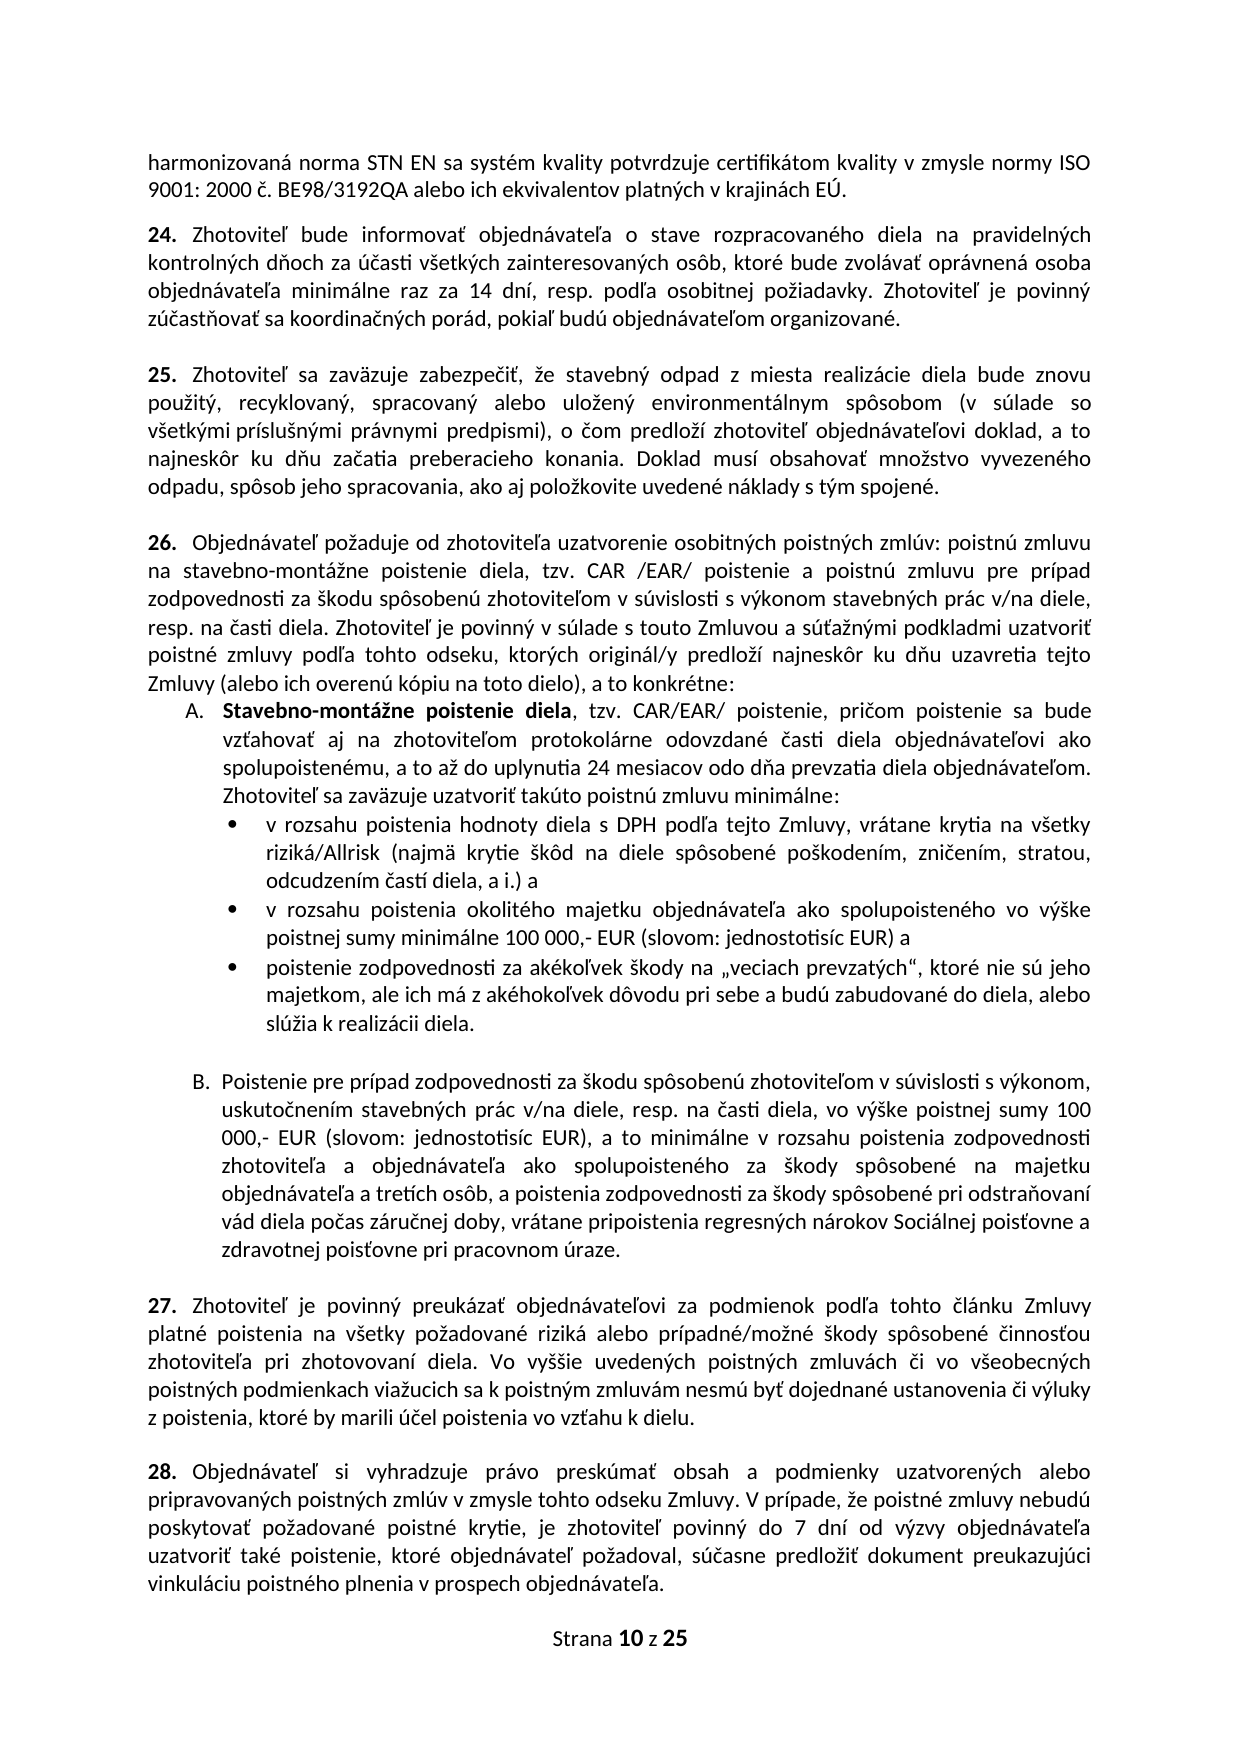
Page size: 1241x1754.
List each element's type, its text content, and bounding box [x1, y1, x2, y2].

text B. Poistenie pre prípad zodpovednosti za škodu spôsobenú zhotoviteľom v súvislosti s výkonom, uskutočnením stavebných prác v/na diele, resp. na časti diela, vo výške poistnej sumy 100 000,- EUR (slovom: jednostotisíc EUR), a to minimálne v rozsahu poistenia zodpovednosti zhotoviteľa a objednávateľa ako spolupoisteného za škody spôsobené na majetku objednávateľa a tretích osôb, a poistenia zodpovednosti za škody spôsobené pri odstraňovaní vád diela počas záručnej doby, vrátane pripoistenia regresných nárokov Sociálnej poisťovne a zdravotnej poisťovne pri pracovnom úraze. [192, 1067, 1093, 1263]
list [148, 148, 1093, 204]
list Stavebno-montážne poistenie diela, tzv. CAR/EAR/ poistenie, pričom poistenie sa bude vzťahovať aj na zhotoviteľom protokolárne odovzdané časti diela objednávateľovi ako spolupoistenému, a to až do uplynutia 24 mesiacov odo dňa prevzatia diela objednávateľom. Zhotoviteľ sa zaväzuje uzatvoriť takúto poistnú zmluvu minimálne: [185, 697, 1093, 809]
list v rozsahu poistenia hodnoty diela s DPH podľa tejto Zmluvy, vrátane krytia na všetky riziká/Allrisk (najmä krytie škôd na diele spôsobené poškodením, zničením, stratou, odcudzením častí diela, a i.) a [228, 810, 1093, 894]
list v rozsahu poistenia okolitého majetku objednávateľa ako spolupoisteného vo výške poistnej sumy minimálne 100 000,- EUR (slovom: jednostotisíc EUR) a [228, 895, 1093, 951]
list Zhotoviteľ sa zaväzuje zabezpečiť, že stavebný odpad z miesta realizácie diela bude znovu použitý, recyklovaný, spracovaný alebo uložený environmentálnym spôsobom (v súlade so všetkými príslušnými právnymi predpismi), o čom predloží zhotoviteľ objednávateľovi doklad, a to najneskôr ku dňu začatia preberacieho konania. Doklad musí obsahovať množstvo vyvezeného odpadu, spôsob jeho spracovania, ako aj položkovite uvedené náklady s tým spojené. [148, 360, 1093, 501]
list poistenie zodpovednosti za akékoľvek škody na „veciach prevzatých“, ktoré nie sú jeho majetkom, ale ich má z akéhokoľvek dôvodu pri sebe a budú zabudované do diela, alebo slúžia k realizácii diela. [228, 953, 1093, 1037]
list Zhotoviteľ je povinný preukázať objednávateľovi za podmienok podľa tohto článku Zmluvy platné poistenia na všetky požadované riziká alebo prípadné/možné škody spôsobené činnosťou zhotoviteľa pri zhotovovaní diela. Vo vyššie uvedených poistných zmluvách či vo všeobecných poistných podmienkach viažucich sa k poistným zmluvám nesmú byť dojednané ustanovenia či výluky z poistenia, ktoré by marili účel poistenia vo vzťahu k dielu. [148, 1291, 1093, 1431]
list Zhotoviteľ bude informovať objednávateľa o stave rozpracovaného diela na pravidelných kontrolných dňoch za účasti všetkých zainteresovaných osôb, ktoré bude zvolávať oprávnená osoba objednávateľa minimálne raz za 14 dní, resp. podľa osobitnej požiadavky. Zhotoviteľ je povinný zúčastňovať sa koordinačných porád, pokiaľ budú objednávateľom organizované. [148, 220, 1093, 332]
list Objednávateľ požaduje od zhotoviteľa uzatvorenie osobitných poistných zmlúv: poistnú zmluvu na stavebno-montážne poistenie diela, tzv. CAR /EAR/ poistenie a poistnú zmluvu pre prípad zodpovednosti za škodu spôsobenú zhotoviteľom v súvislosti s výkonom stavebných prác v/na diele, resp. na časti diela. Zhotoviteľ je povinný v súlade s touto Zmluvou a súťažnými podkladmi uzatvoriť poistné zmluvy podľa tohto odseku, ktorých originál/y predloží najneskôr ku dňu uzavretia tejto Zmluvy (alebo ich overenú kópiu na toto dielo), a to konkrétne: [148, 528, 1093, 697]
list Objednávateľ si vyhradzuje právo preskúmať obsah a podmienky uzatvorených alebo pripravovaných poistných zmlúv v zmysle tohto odseku Zmluvy. V prípade, že poistné zmluvy nebudú poskytovať požadované poistné krytie, je zhotoviteľ povinný do 7 dní od výzvy objednávateľa uzatvoriť také poistenie, ktoré objednávateľ požadoval, súčasne predložiť dokument preukazujúci vinkuláciu poistného plnenia v prospech objednávateľa. [148, 1457, 1093, 1597]
